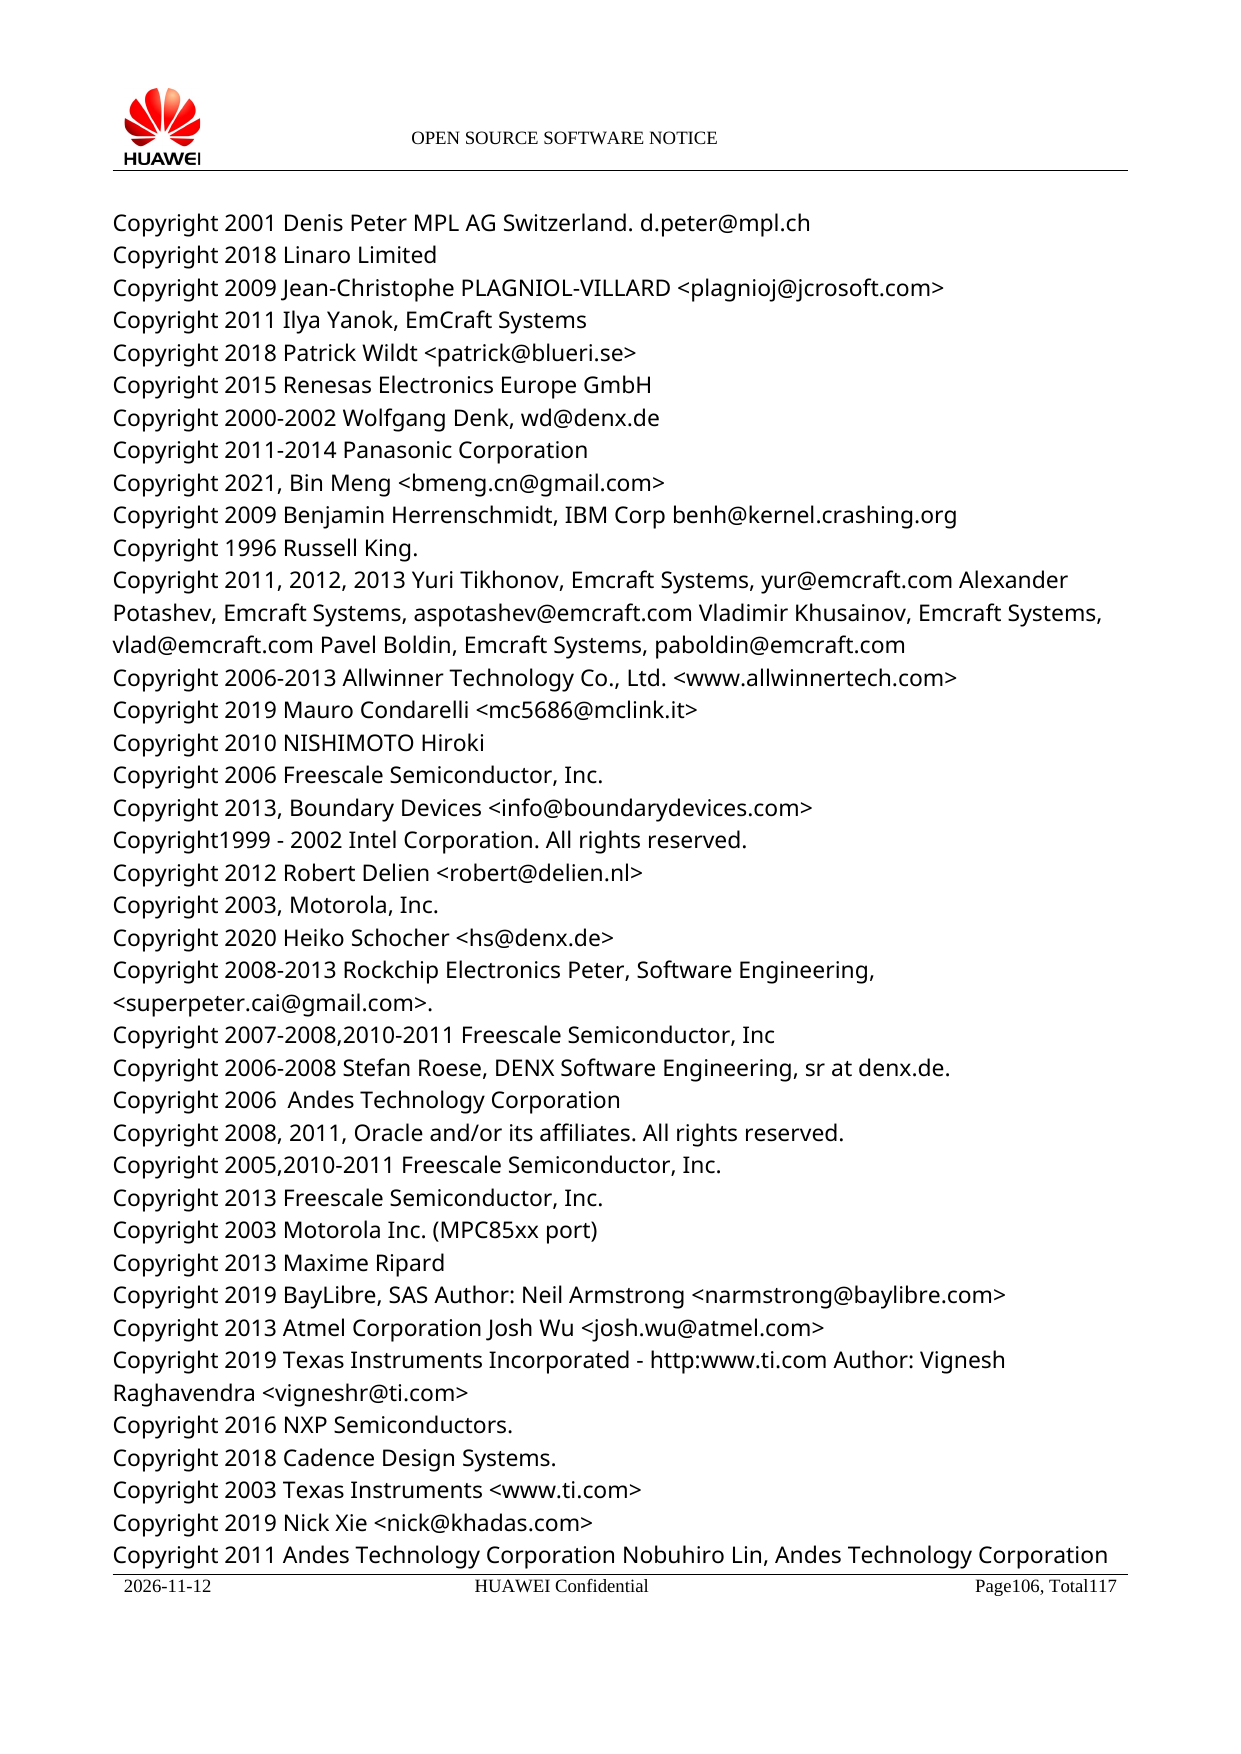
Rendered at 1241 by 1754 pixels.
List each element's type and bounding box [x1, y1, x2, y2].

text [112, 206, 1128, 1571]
picture [124, 88, 201, 165]
